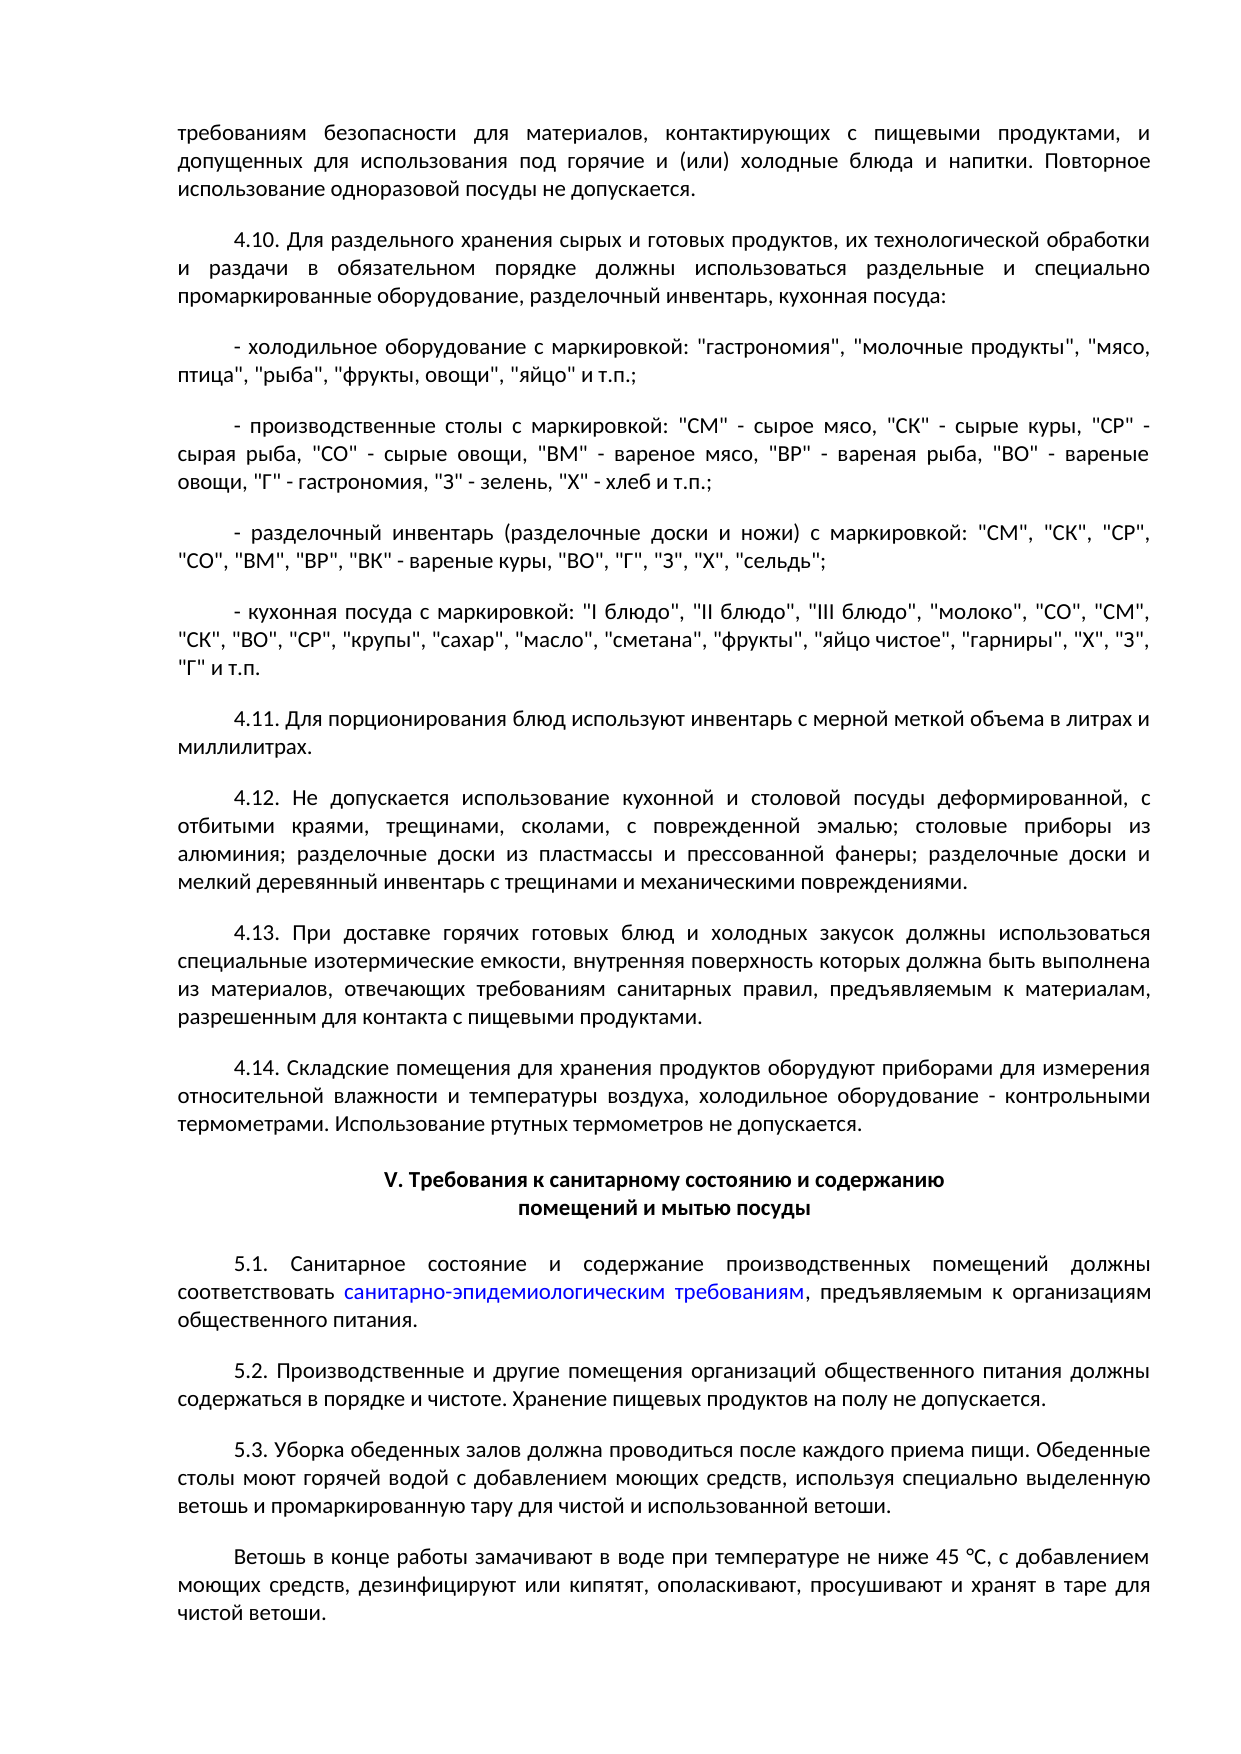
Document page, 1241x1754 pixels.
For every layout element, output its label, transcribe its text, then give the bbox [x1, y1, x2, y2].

text Ветошь в конце работы замачивают в воде при температуре не ниже 45 °C, с добавлением моющих средств, дезинфицируют или кипятят, ополаскивают, просушивают и хранят в таре для чистой ветоши. [177, 1542, 1152, 1626]
text 4.11. Для порционирования блюд используют инвентарь с мерной меткой объема в литрах и миллилитрах. [177, 704, 1152, 760]
text 4.10. Для раздельного хранения сырых и готовых продуктов, их технологической обработки и раздачи в обязательном порядке должны использоваться раздельные и специально промаркированные оборудование, разделочный инвентарь, кухонная посуда: [177, 225, 1152, 309]
title V. Требования к санитарному состоянию и содержанию [177, 1165, 1152, 1193]
text 4.13. При доставке горячих готовых блюд и холодных закусок должны использоваться специальные изотермические емкости, внутренняя поверхность которых должна быть выполнена из материалов, отвечающих требованиям санитарных правил, предъявляемым к материалам, разрешенным для контакта с пищевыми продуктами. [177, 918, 1152, 1030]
text 4.14. Складские помещения для хранения продуктов оборудуют приборами для измерения относительной влажности и температуры воздуха, холодильное оборудование - контрольными термометрами. Использование ртутных термометров не допускается. [177, 1053, 1152, 1137]
text 4.12. Не допускается использование кухонной и столовой посуды деформированной, с отбитыми краями, трещинами, сколами, с поврежденной эмалью; столовые приборы из алюминия; разделочные доски из пластмассы и прессованной фанеры; разделочные доски и мелкий деревянный инвентарь с трещинами и механическими повреждениями. [177, 783, 1152, 895]
text - разделочный инвентарь (разделочные доски и ножи) с маркировкой: "СМ", "СК", "СР", "СО", "ВМ", "ВР", "ВК" - вареные куры, "ВО", "Г", "З", "Х", "сельдь"; [177, 518, 1152, 574]
title помещений и мытью посуды [177, 1193, 1152, 1221]
text 5.2. Производственные и другие помещения организаций общественного питания должны содержаться в порядке и чистоте. Хранение пищевых продуктов на полу не допускается. [177, 1356, 1152, 1412]
text - холодильное оборудование с маркировкой: "гастрономия", "молочные продукты", "мясо, птица", "рыба", "фрукты, овощи", "яйцо" и т.п.; [177, 332, 1152, 388]
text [177, 118, 1152, 202]
text 5.3. Уборка обеденных залов должна проводиться после каждого приема пищи. Обеденные столы моют горячей водой с добавлением моющих средств, используя специально выделенную ветошь и промаркированную тару для чистой и использованной ветоши. [177, 1435, 1152, 1519]
text - кухонная посуда с маркировкой: "I блюдо", "II блюдо", "III блюдо", "молоко", "СО", "СМ", "СК", "ВО", "СР", "крупы", "сахар", "масло", "сметана", "фрукты", "яйцо чистое", "гарниры", "Х", "З", "Г" и т.п. [177, 597, 1152, 681]
text - производственные столы с маркировкой: "СМ" - сырое мясо, "СК" - сырые куры, "СР" - сырая рыба, "СО" - сырые овощи, "ВМ" - вареное мясо, "ВР" - вареная рыба, "ВО" - вареные овощи, "Г" - гастрономия, "З" - зелень, "Х" - хлеб и т.п.; [177, 411, 1152, 495]
text 5.1. Санитарное состояние и содержание производственных помещений должны соответствовать санитарно-эпидемиологическим требованиям, предъявляемым к организациям общественного питания. [177, 1249, 1152, 1333]
